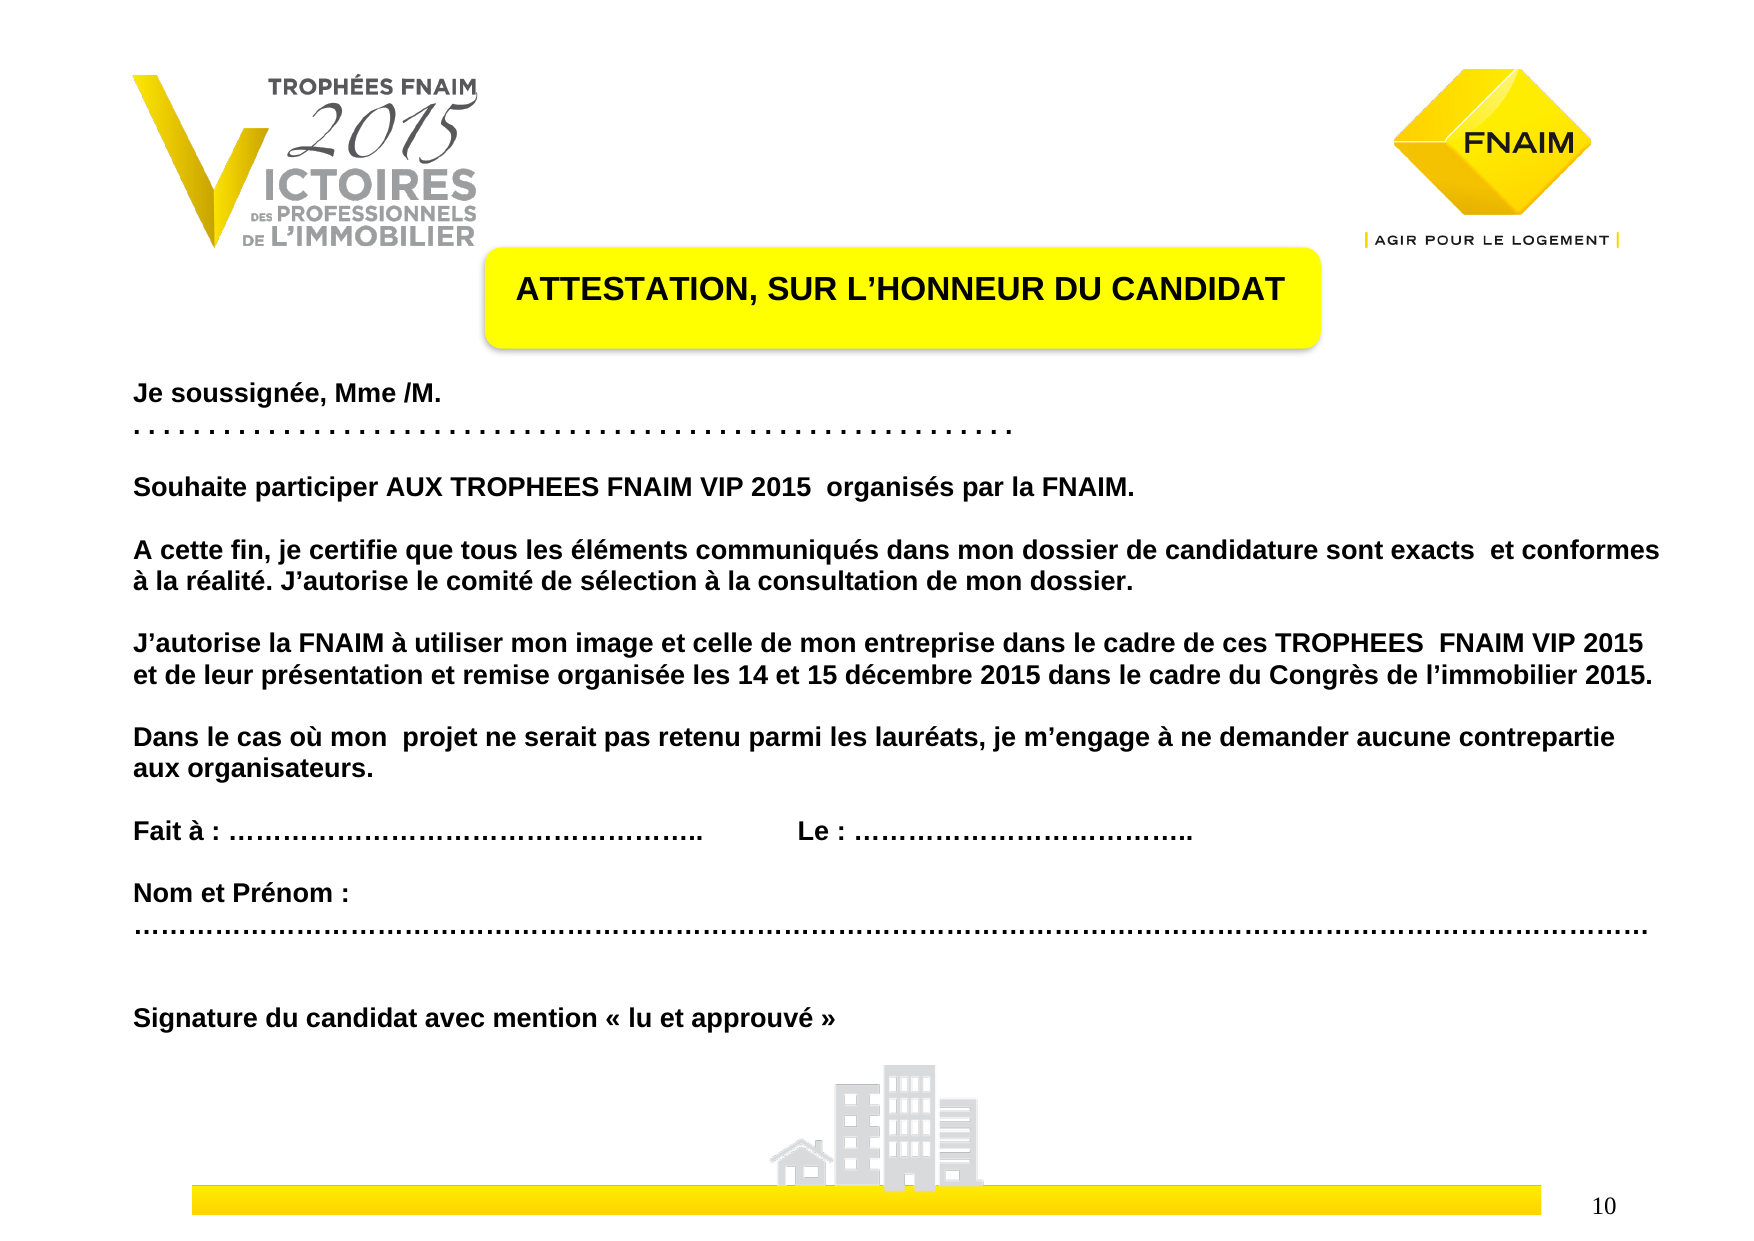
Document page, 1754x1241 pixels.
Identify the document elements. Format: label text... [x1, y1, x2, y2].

text ATTESTATION, SUR L’HONNEUR DU CANDIDAT [133, 270, 1668, 308]
text Fait à : …………………………………………….. Le : ……………………………….. [133, 815, 1668, 846]
text Nom et Prénom : …………………………………………………………………………………………………………………………………………………… [133, 877, 1668, 940]
picture [59, 44, 1704, 270]
text Signature du candidat avec mention « lu et approuvé » [133, 1002, 1668, 1034]
text Je soussignée, Mme /M. [133, 346, 1668, 409]
text J’autorise la FNAIM à utiliser mon image et celle de mon entreprise dans le cadre de ces TROPHEES FNAIM VIP 2015 et de leur présentation et remise organisée les 14 et 15 décembre 2015 dans le cadre du Congrès de l’immobilier 2015. [133, 627, 1668, 690]
text A cette fin, je certifie que tous les éléments communiqués dans mon dossier de candidature sont exacts et conformes à la réalité. J’autorise le comité de sélection à la consultation de mon dossier. [133, 534, 1668, 596]
text Souhaite participer AUX TROPHEES FNAIM VIP 2015 organisés par la FNAIM. [133, 471, 1668, 502]
text Dans le cas où mon projet ne serait pas retenu parmi les lauréats, je m’engage à ne demander aucune contrepartie aux organisateurs. [133, 721, 1668, 784]
text . . . . . . . . . . . . . . . . . . . . . . . . . . . . . . . . . . . . . . . . . . . . . . . . . . . . . . . . . . . [133, 409, 1668, 440]
